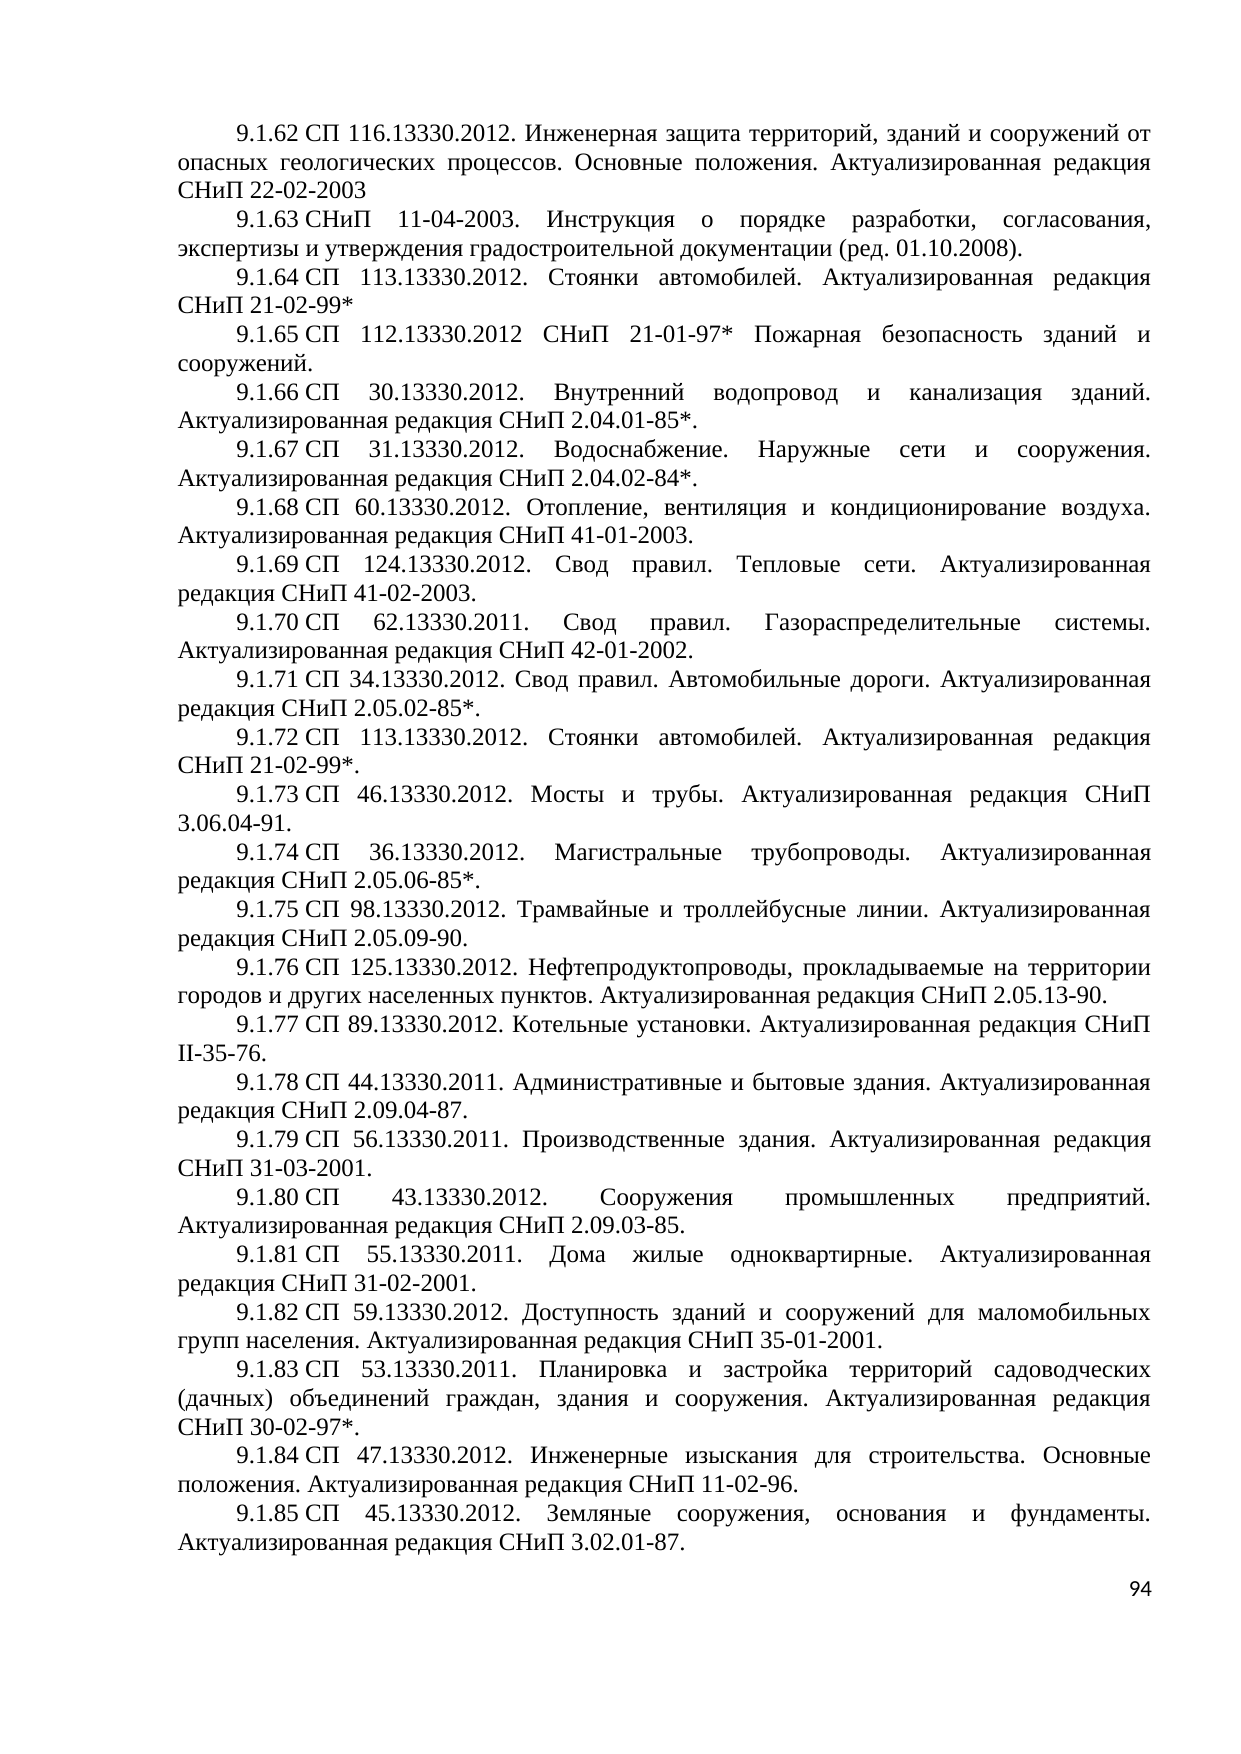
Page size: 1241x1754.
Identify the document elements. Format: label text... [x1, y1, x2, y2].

subtitle СП 47.13330.2012. Инженерные изыскания для строительства. Основные положения. Актуализированная редакция СНиП 11-02-96. [177, 1441, 1152, 1498]
subtitle СП 112.13330.2012 СНиП 21-01-97* Пожарная безопасность зданий и сооружений. [177, 319, 1152, 377]
subtitle СП 60.13330.2012. Отопление, вентиляция и кондиционирование воздуха. Актуализированная редакция СНиП 41-01-2003. [177, 492, 1152, 549]
subtitle СП 30.13330.2012. Внутренний водопровод и канализация зданий. Актуализированная редакция СНиП 2.04.01-85*. [177, 377, 1152, 434]
subtitle СП 62.13330.2011. Свод правил. Газораспределительные системы. Актуализированная редакция СНиП 42-01-2002. [177, 607, 1152, 664]
subtitle СП 31.13330.2012. Водоснабжение. Наружные сети и сооружения. Актуализированная редакция СНиП 2.04.02-84*. [177, 434, 1152, 492]
subtitle СП 59.13330.2012. Доступность зданий и сооружений для маломобильных групп населения. Актуализированная редакция СНиП 35-01-2001. [177, 1297, 1152, 1354]
subtitle СП 125.13330.2012. Нефтепродуктопроводы, прокладываемые на территории городов и других населенных пунктов. Актуализированная редакция СНиП 2.05.13-90. [177, 952, 1152, 1009]
subtitle СП 45.13330.2012. Земляные сооружения, основания и фундаменты. Актуализированная редакция СНиП 3.02.01-87. [177, 1498, 1152, 1556]
subtitle СП 43.13330.2012. Сооружения промышленных предприятий. Актуализированная редакция СНиП 2.09.03-85. [177, 1182, 1152, 1239]
subtitle СП 46.13330.2012. Мосты и трубы. Актуализированная редакция СНиП 3.06.04-91. [177, 779, 1152, 837]
subtitle СП 89.13330.2012. Котельные установки. Актуализированная редакция СНиП II-35-76. [177, 1009, 1152, 1067]
subtitle СП 55.13330.2011. Дома жилые одноквартирные. Актуализированная редакция СНиП 31-02-2001. [177, 1239, 1152, 1297]
subtitle СП 34.13330.2012. Свод правил. Автомобильные дороги. Актуализированная редакция СНиП 2.05.02-85*. [177, 664, 1152, 722]
subtitle СП 56.13330.2011. Производственные здания. Актуализированная редакция СНиП 31-03-2001. [177, 1124, 1152, 1182]
subtitle СП 124.13330.2012. Свод правил. Тепловые сети. Актуализированная редакция СНиП 41-02-2003. [177, 549, 1152, 607]
subtitle СП 98.13330.2012. Трамвайные и троллейбусные линии. Актуализированная редакция СНиП 2.05.09-90. [177, 894, 1152, 952]
subtitle СП 113.13330.2012. Стоянки автомобилей. Актуализированная редакция СНиП 21-02-99*. [177, 722, 1152, 779]
subtitle СП 44.13330.2011. Административные и бытовые здания. Актуализированная редакция СНиП 2.09.04-87. [177, 1067, 1152, 1124]
subtitle СП 113.13330.2012. Стоянки автомобилей. Актуализированная редакция СНиП 21-02-99* [177, 262, 1152, 319]
subtitle СП 53.13330.2011. Планировка и застройка территорий садоводческих (дачных) объединений граждан, здания и сооружения. Актуализированная редакция СНиП 30-02-97*. [177, 1354, 1152, 1441]
subtitle СП 116.13330.2012. Инженерная защита территорий, зданий и сооружений от опасных геологических процессов. Основные положения. Актуализированная редакция СНиП 22-02-2003 [177, 118, 1152, 204]
subtitle СП 36.13330.2012. Магистральные трубопроводы. Актуализированная редакция СНиП 2.05.06-85*. [177, 837, 1152, 894]
subtitle СНиП 11-04-2003. Инструкция о порядке разработки, согласования, экспертизы и утверждения градостроительной документации (ред. 01.10.2008). [177, 204, 1152, 262]
